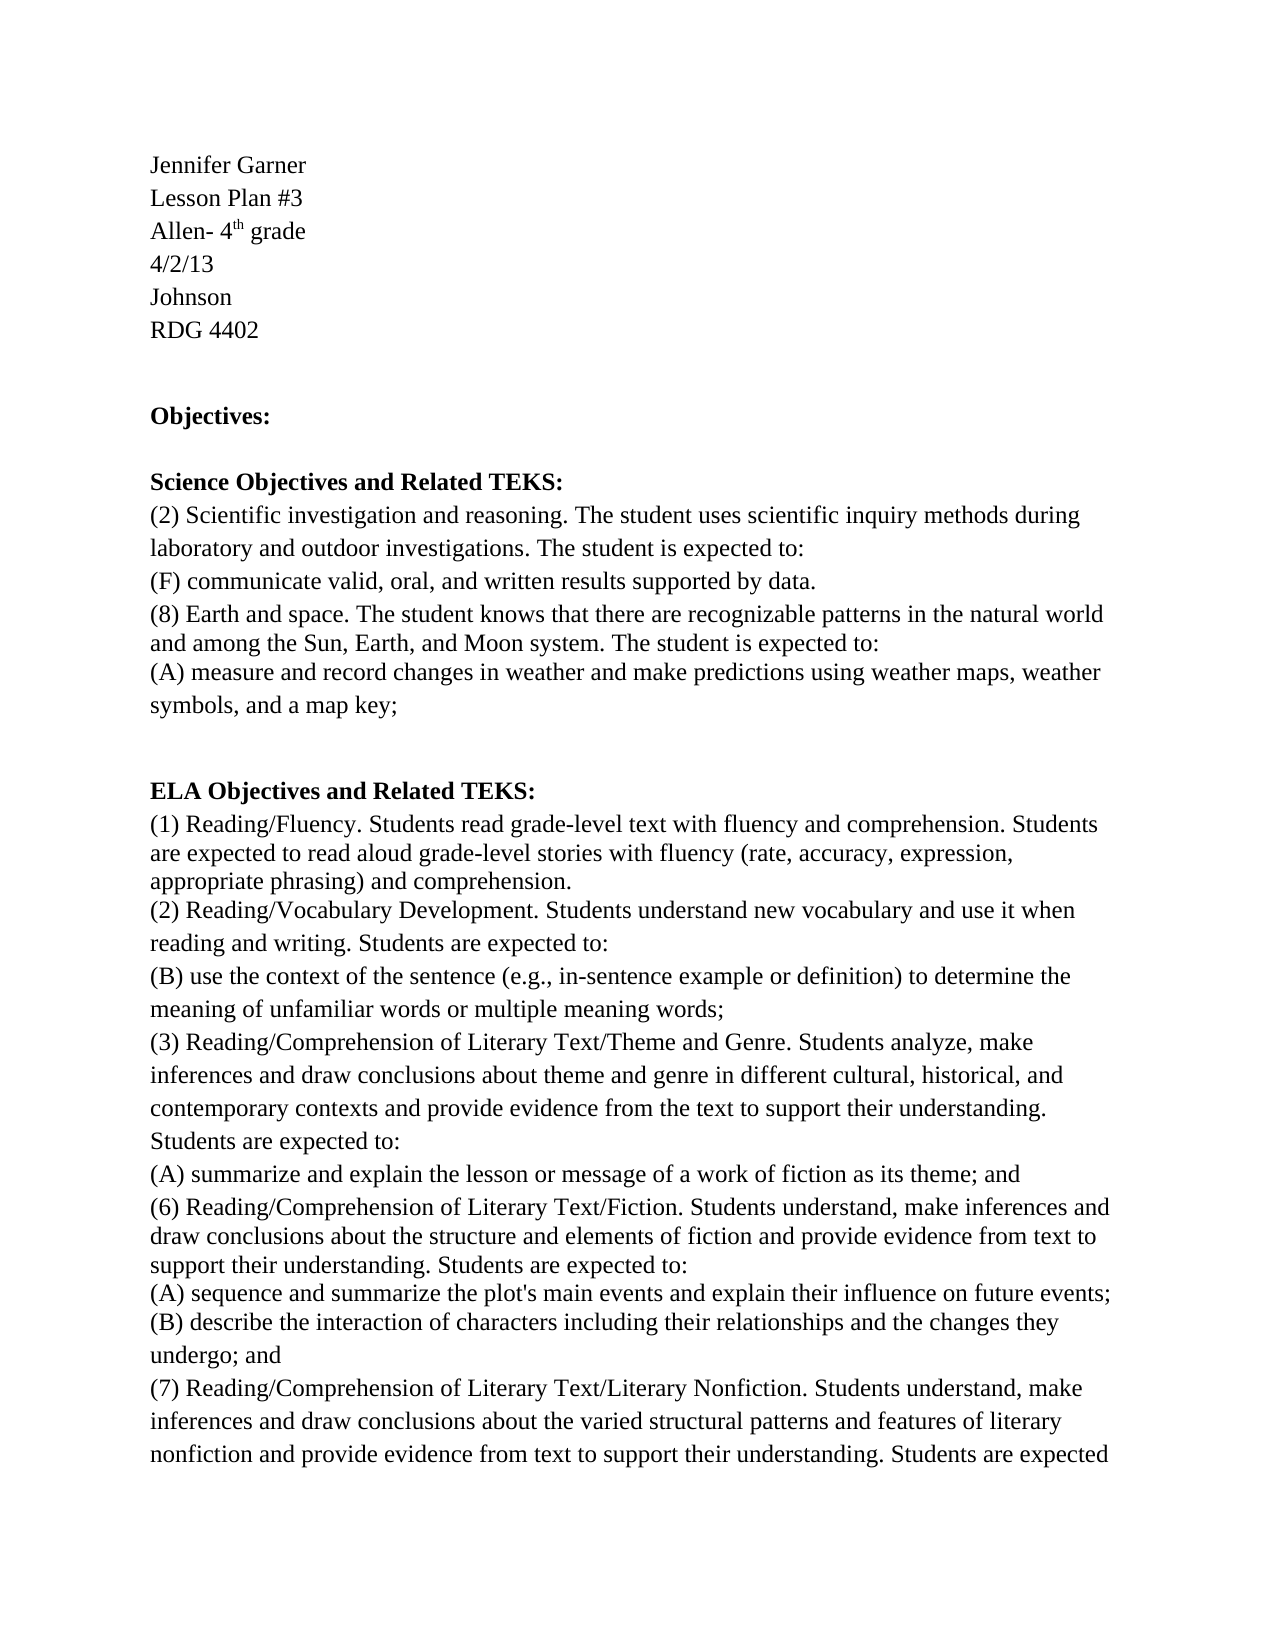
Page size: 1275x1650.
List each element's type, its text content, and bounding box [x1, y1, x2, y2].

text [150, 1373, 1125, 1468]
text (A) measure and record changes in weather and make predictions using weather maps, weather symbols, and a map key; [150, 657, 1125, 718]
text (A) summarize and explain the lesson or message of a work of fiction as its theme; and [150, 1159, 1125, 1188]
text (B) describe the interaction of characters including their relationships and the changes they undergo; and [150, 1307, 1125, 1369]
text 4/2/13 [150, 249, 1125, 278]
text Allen- 4th grade [150, 216, 1125, 245]
text Science Objectives and Related TEKS: [150, 467, 1125, 496]
text (F) communicate valid, oral, and written results supported by data. [150, 566, 1125, 595]
text (1) Reading/Fluency. Students read grade-level text with fluency and comprehension. Students are expected to read aloud grade-level stories with fluency (rate, accuracy, expression, appropriate phrasing) and comprehension. [150, 809, 1125, 895]
text Johnson [150, 282, 1125, 311]
text Lesson Plan #3 [150, 183, 1125, 212]
text Jennifer Garner [150, 150, 1125, 179]
text (6) Reading/Comprehension of Literary Text/Fiction. Students understand, make inferences and draw conclusions about the structure and elements of fiction and provide evidence from text to support their understanding. Students are expected to: [150, 1192, 1125, 1278]
text (8) Earth and space. The student knows that there are recognizable patterns in the natural world and among the Sun, Earth, and Moon system. The student is expected to: [150, 599, 1125, 657]
text ELA Objectives and Related TEKS: [150, 776, 1125, 804]
text RDG 4402 [150, 315, 1125, 344]
text (A) sequence and summarize the plot's main events and explain their influence on future events; [150, 1278, 1125, 1307]
text (2) Reading/Vocabulary Development. Students understand new vocabulary and use it when reading and writing. Students are expected to: [150, 895, 1125, 957]
text (3) Reading/Comprehension of Literary Text/Theme and Genre. Students analyze, make inferences and draw conclusions about theme and genre in different cultural, historical, and contemporary contexts and provide evidence from the text to support their understanding. Students are expected to: [150, 1027, 1125, 1155]
text (2) Scientific investigation and reasoning. The student uses scientific inquiry methods during laboratory and outdoor investigations. The student is expected to: [150, 500, 1125, 562]
text Objectives: [150, 401, 1125, 430]
text (B) use the context of the sentence (e.g., in-sentence example or definition) to determine the meaning of unfamiliar words or multiple meaning words; [150, 961, 1125, 1023]
